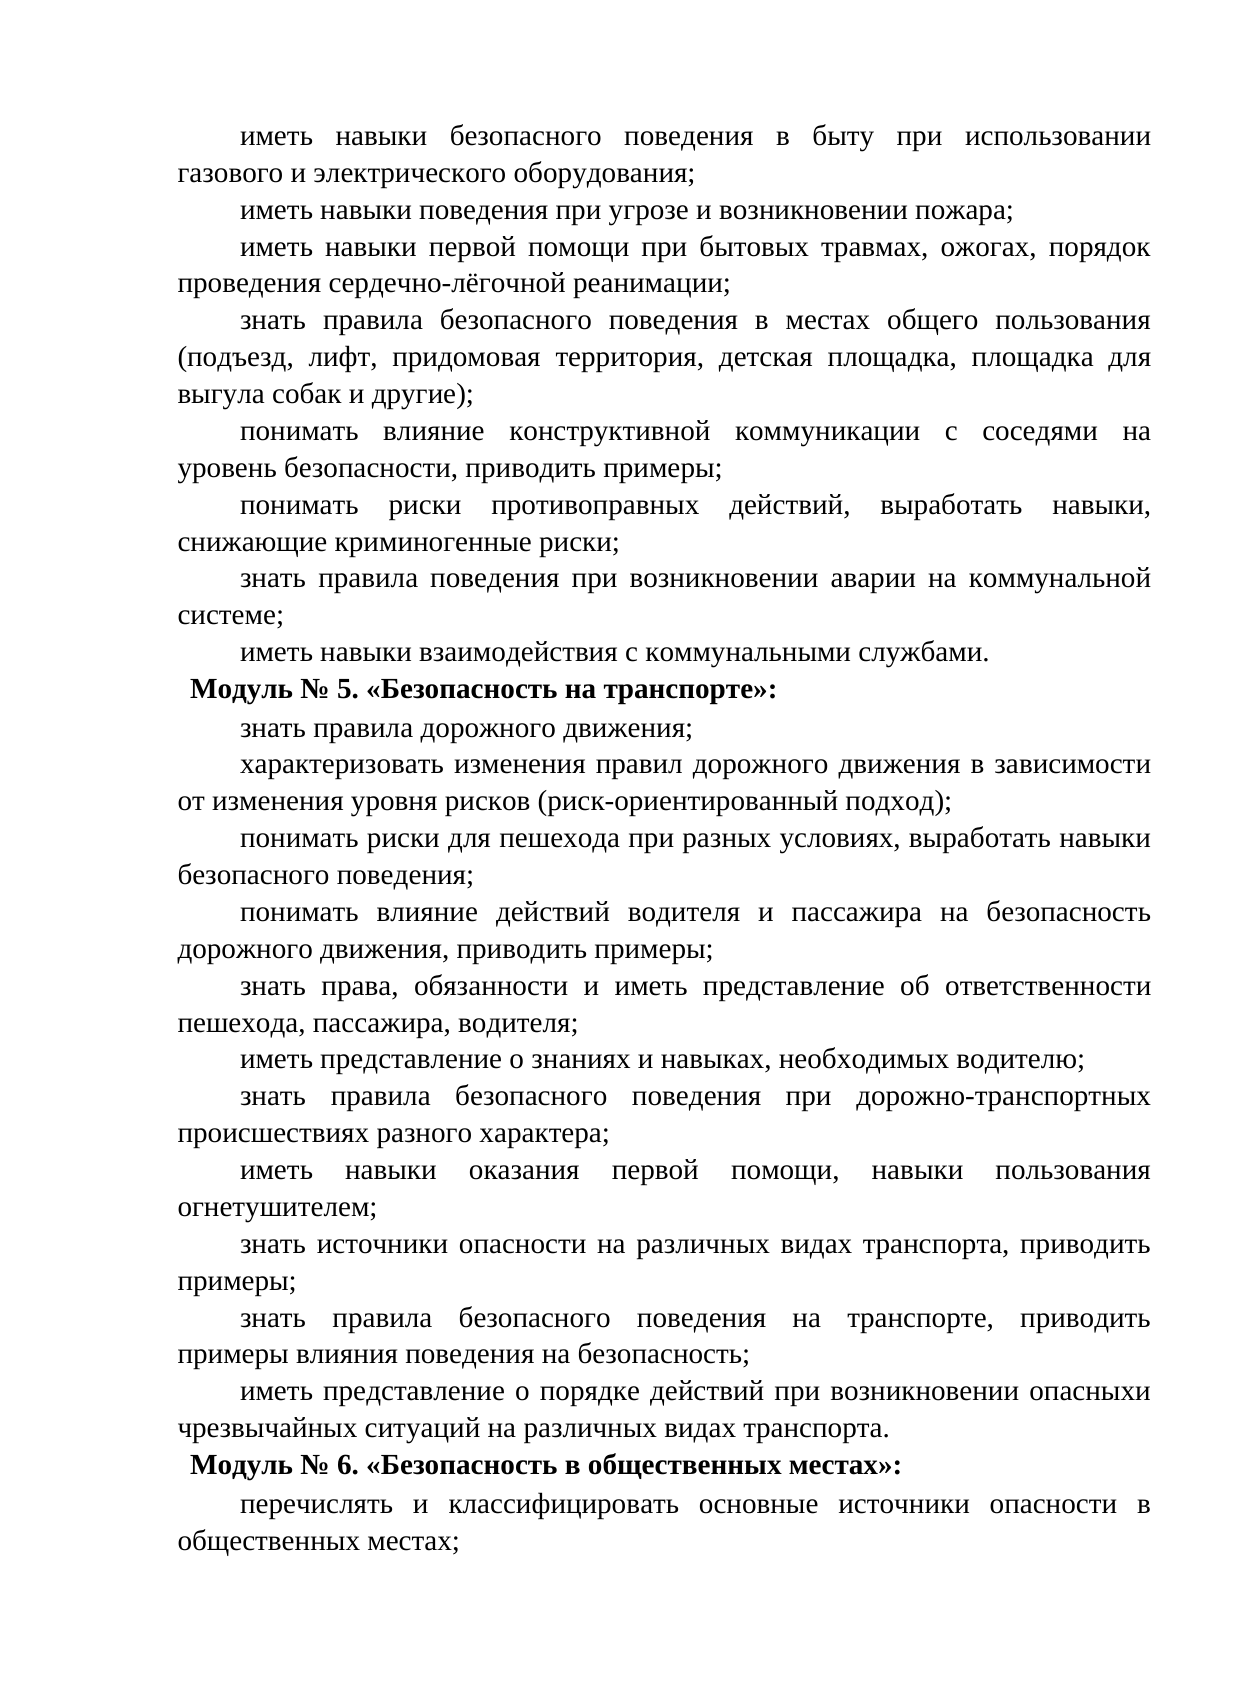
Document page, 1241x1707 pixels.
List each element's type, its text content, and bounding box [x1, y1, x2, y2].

text знать правила поведения при возникновении аварии на коммунальной системе; [177, 561, 1152, 631]
text знать правила безопасного поведения в местах общего пользования (подъезд, лифт, придомовая территория, детская площадка, площадка для выгула собак и другие); [177, 302, 1152, 410]
text иметь навыки оказания первой помощи, навыки пользования огнетушителем; [177, 1152, 1152, 1223]
text иметь навыки первой помощи при бытовых травмах, ожогах, порядок проведения сердечно-лёгочной реанимации; [177, 229, 1152, 299]
text знать источники опасности на различных видах транспорта, приводить примеры; [177, 1226, 1152, 1296]
text иметь навыки поведения при угрозе и возникновении пожара; [177, 192, 1152, 225]
text перечислять и классифицировать основные источники опасности в общественных местах; [177, 1486, 1152, 1556]
text понимать риски для пешехода при разных условиях, выработать навыки безопасного поведения; [177, 820, 1152, 891]
text иметь навыки взаимодействия с коммунальными службами. [177, 634, 1152, 668]
text Модуль № 5. «Безопасность на транспорте»: [190, 671, 1152, 705]
text иметь представление о знаниях и навыках, необходимых водителю; [177, 1042, 1152, 1075]
text знать правила безопасного поведения на транспорте, приводить примеры влияния поведения на безопасность; [177, 1300, 1152, 1370]
text Модуль № 6. «Безопасность в общественных местах»: [190, 1447, 1152, 1481]
text понимать риски противоправных действий, выработать навыки, снижающие криминогенные риски; [177, 487, 1152, 557]
text иметь представление о порядке действий при возникновении опасныхи чрезвычайных ситуаций на различных видах транспорта. [177, 1373, 1152, 1444]
text понимать влияние конструктивной коммуникации с соседями на уровень безопасности, приводить примеры; [177, 413, 1152, 483]
text знать правила безопасного поведения при дорожно-транспортных происшествиях разного характера; [177, 1078, 1152, 1149]
text знать правила дорожного движения; [177, 710, 1152, 743]
text характеризовать изменения правил дорожного движения в зависимости от изменения уровня рисков (риск-ориентированный подход); [177, 747, 1152, 817]
text знать права, обязанности и иметь представление об ответственности пешехода, пассажира, водителя; [177, 968, 1152, 1038]
text иметь навыки безопасного поведения в быту при использовании газового и электрического оборудования; [177, 118, 1152, 188]
text понимать влияние действий водителя и пассажира на безопасность дорожного движения, приводить примеры; [177, 894, 1152, 964]
